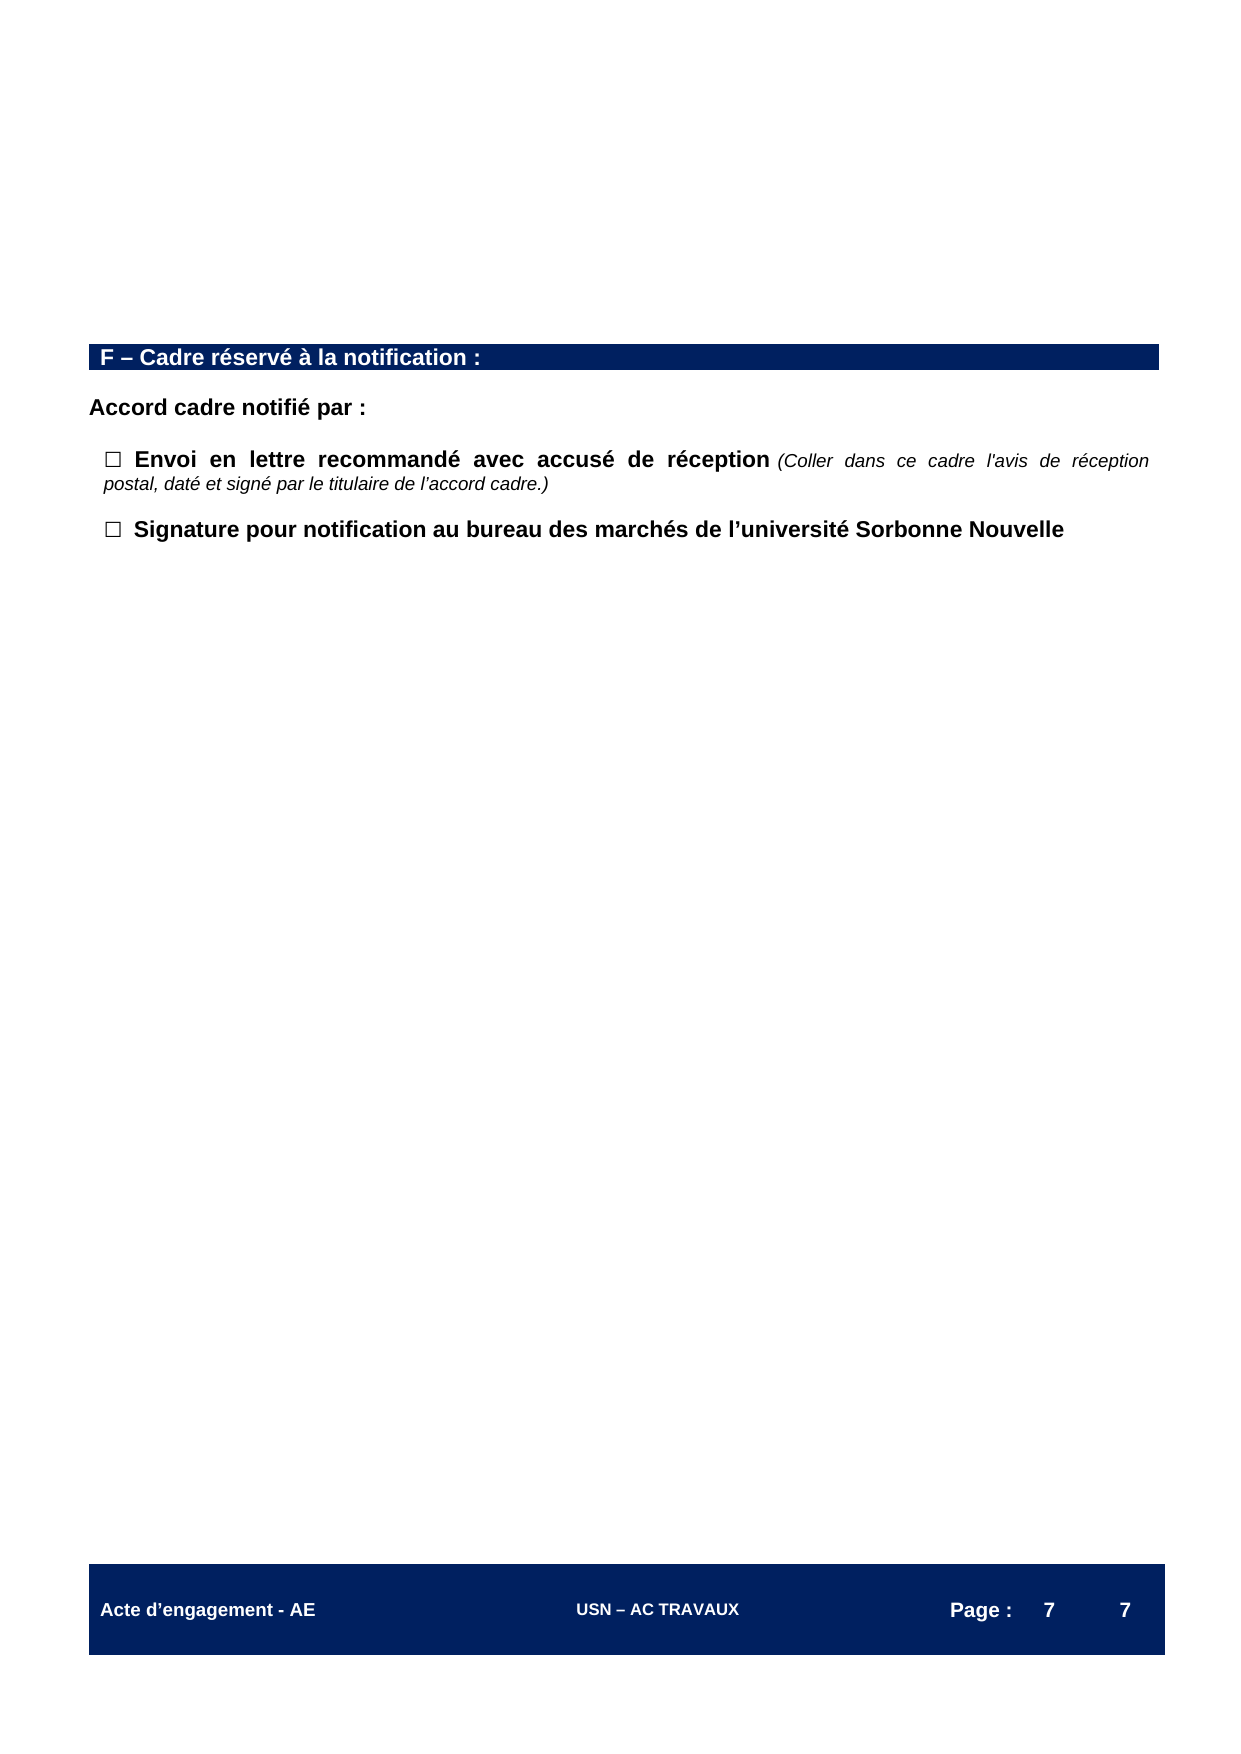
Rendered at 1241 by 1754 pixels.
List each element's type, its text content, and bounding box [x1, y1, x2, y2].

text Accord cadre notifié par : [89, 394, 1152, 420]
table_header F – Cadre réservé à la notification : [89, 344, 1159, 370]
text ☐ Signature pour notification au bureau des marchés de l’université Sorbonne Nouvelle [103, 516, 1152, 542]
text ☐ Envoi en lettre recommandé avec accusé de réception (Coller dans ce cadre l'avis de réception postal, daté et signé par le titulaire de l’accord cadre.) [103, 446, 1152, 494]
